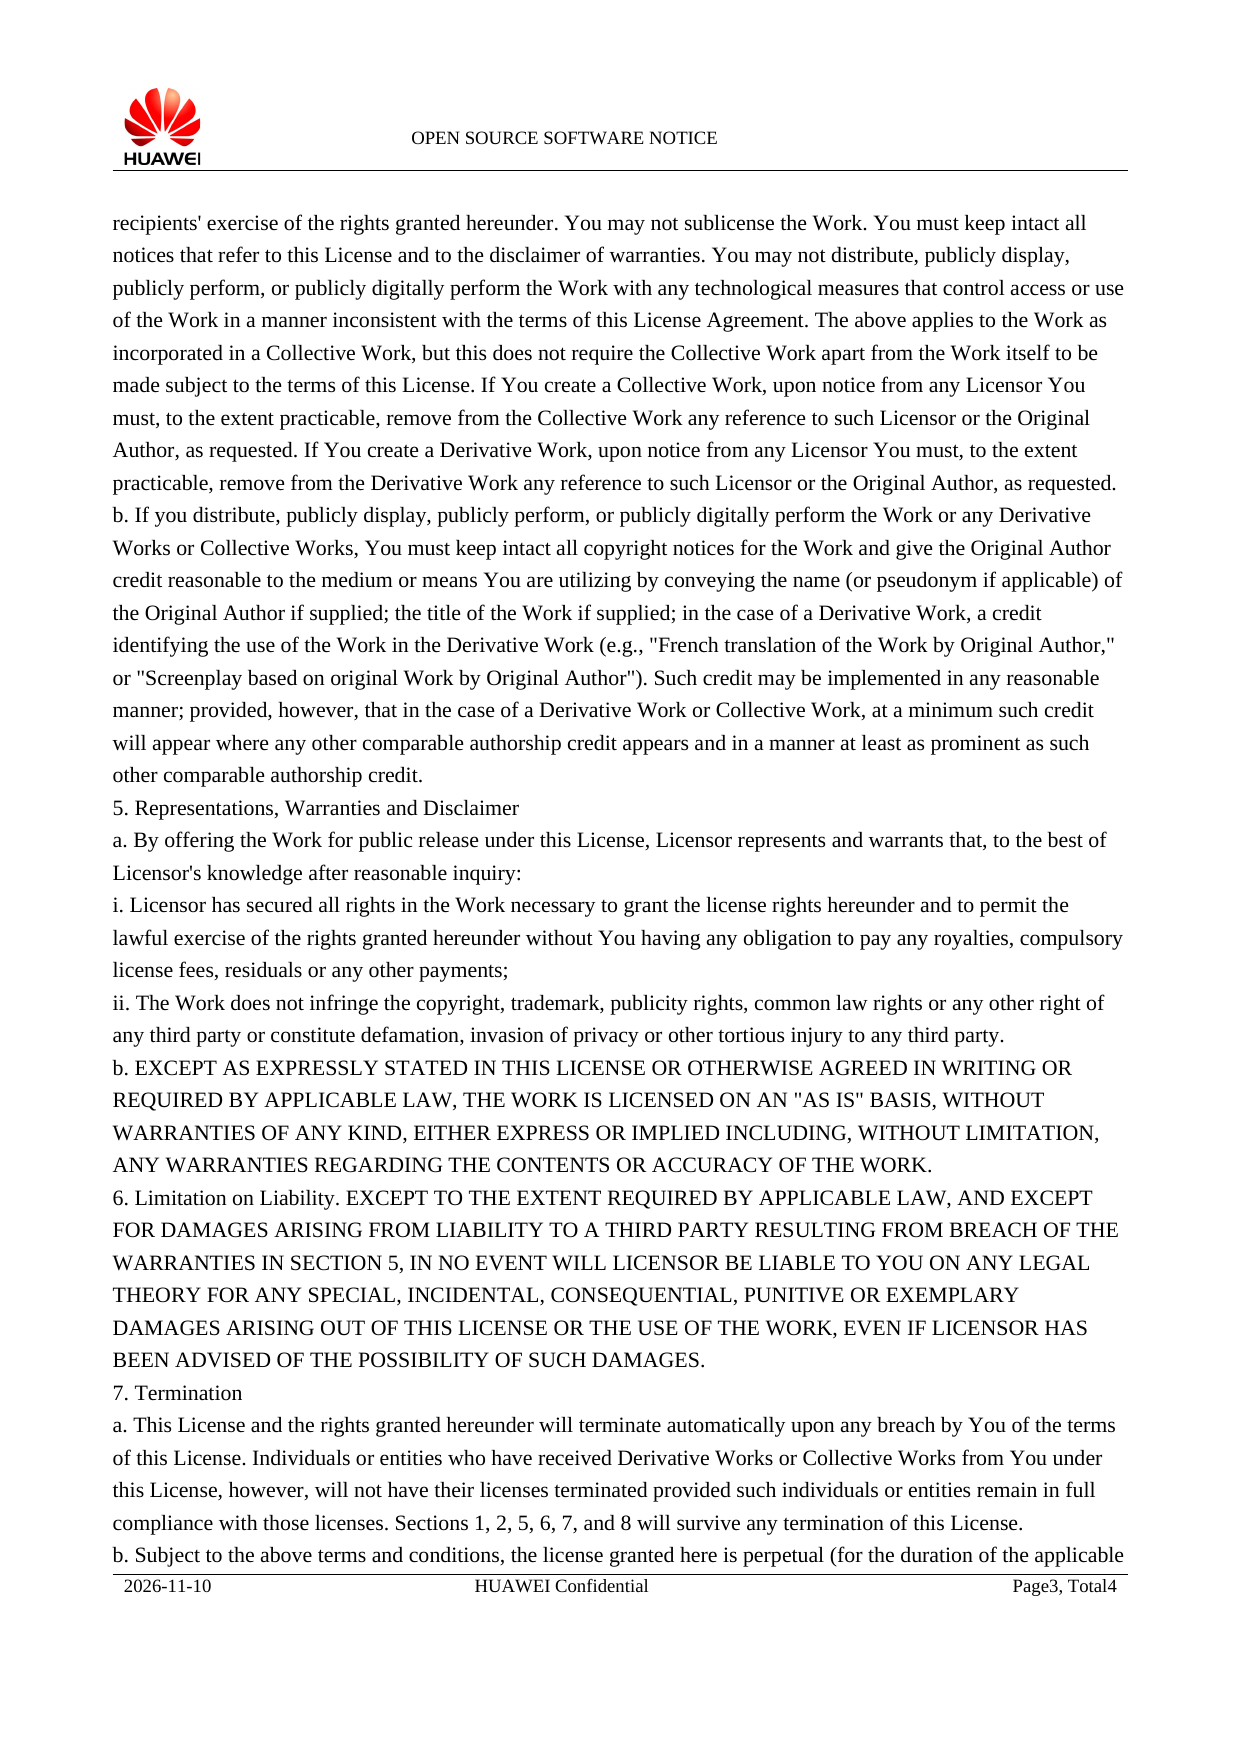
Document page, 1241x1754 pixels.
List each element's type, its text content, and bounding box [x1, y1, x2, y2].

picture [124, 88, 201, 165]
